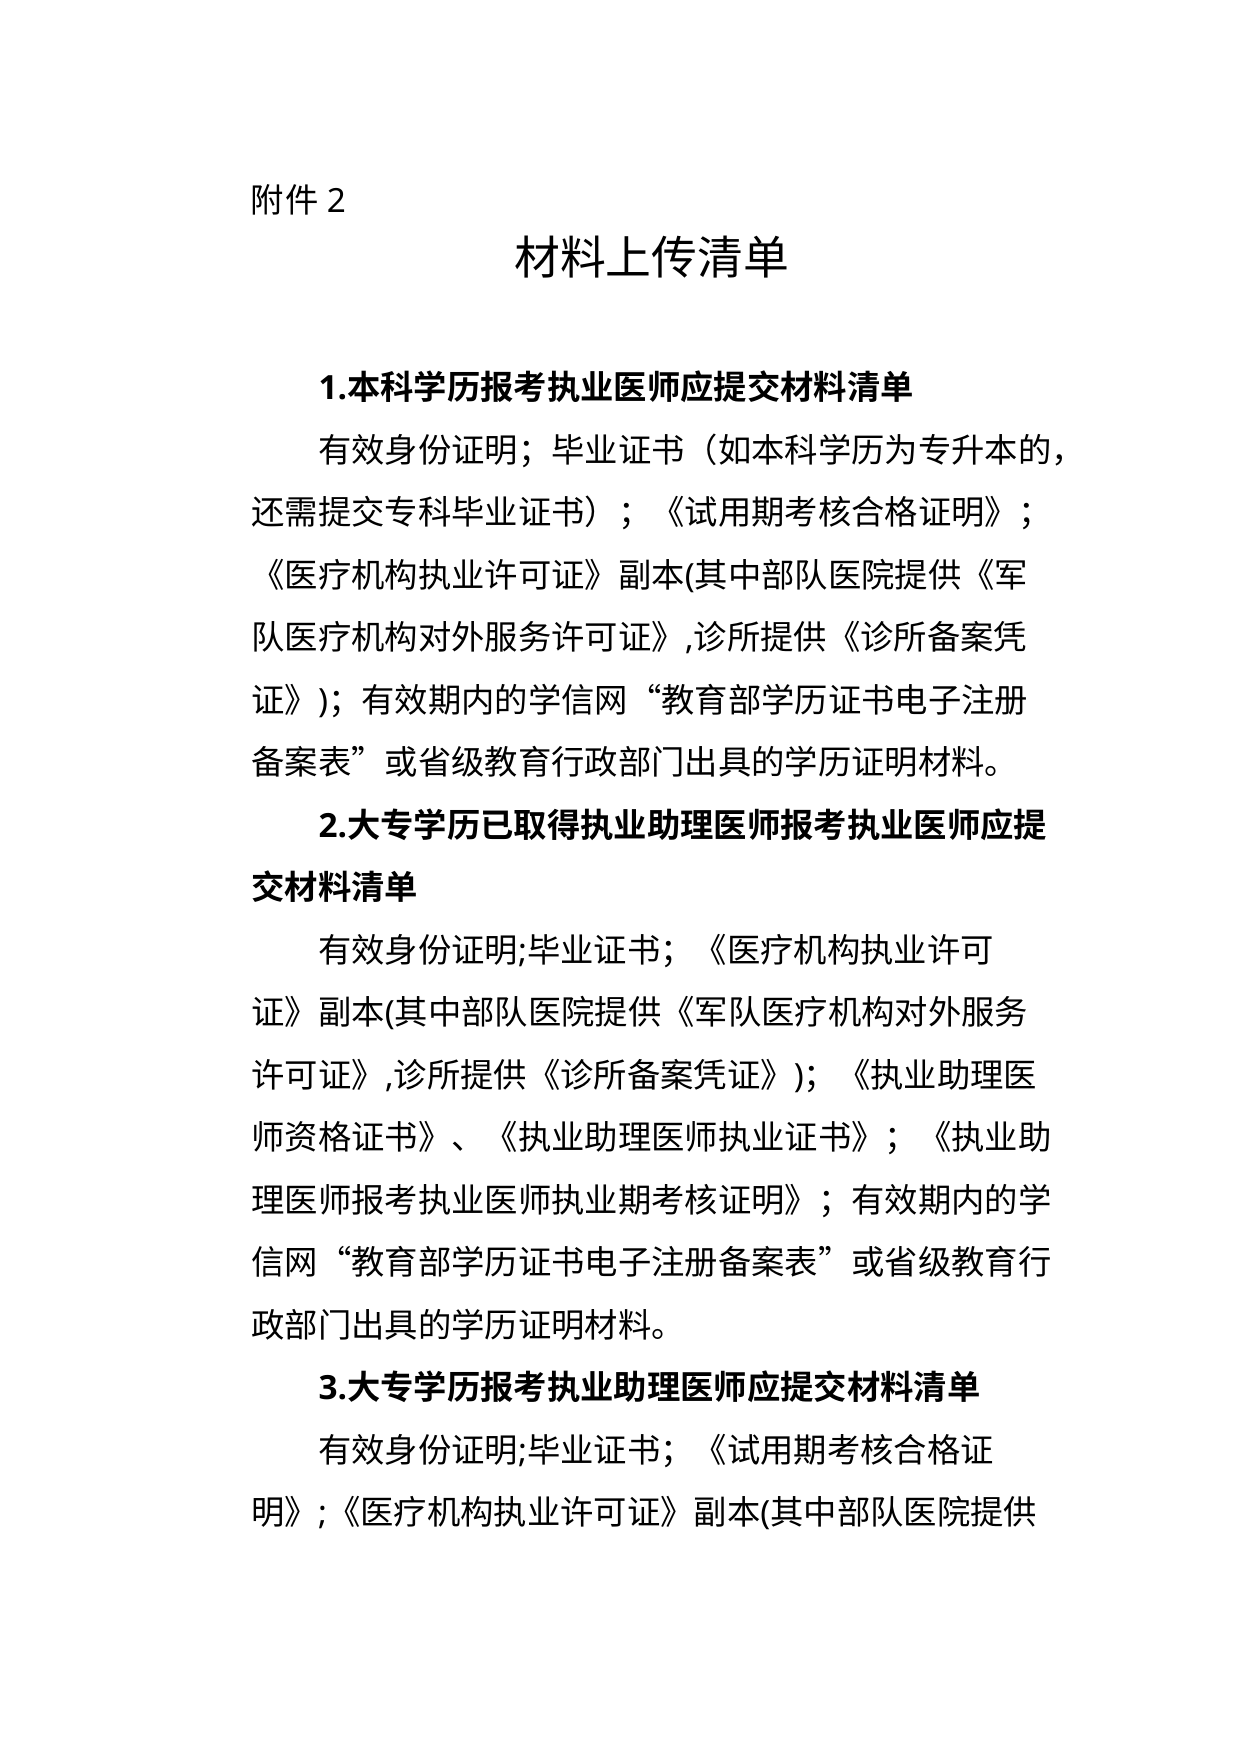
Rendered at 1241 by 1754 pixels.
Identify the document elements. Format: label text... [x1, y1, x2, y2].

text 1.本科学历报考执业医师应提交材料清单 [251, 349, 1053, 412]
text 3.大专学历报考执业助理医师应提交材料清单 [251, 1349, 1053, 1412]
text 有效身份证明；毕业证书（如本科学历为专升本的，还需提交专科毕业证书）；《试用期考核合格证明》；《医疗机构执业许可证》副本(其中部队医院提供《军队医疗机构对外服务许可证》,诊所提供《诊所备案凭证》)；有效期内的学信网“教育部学历证书电子注册备案表”或省级教育行政部门出具的学历证明材料。 [251, 412, 1053, 787]
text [251, 1412, 1053, 1537]
text 附件2 [250, 162, 1053, 224]
text 材料上传清单 [250, 224, 1053, 287]
text 2.大专学历已取得执业助理医师报考执业医师应提交材料清单 [251, 787, 1053, 912]
text 有效身份证明;毕业证书；《医疗机构执业许可证》副本(其中部队医院提供《军队医疗机构对外服务许可证》,诊所提供《诊所备案凭证》)；《执业助理医师资格证书》、《执业助理医师执业证书》；《执业助理医师报考执业医师执业期考核证明》；有效期内的学信网“教育部学历证书电子注册备案表”或省级教育行政部门出具的学历证明材料。 [251, 912, 1053, 1349]
